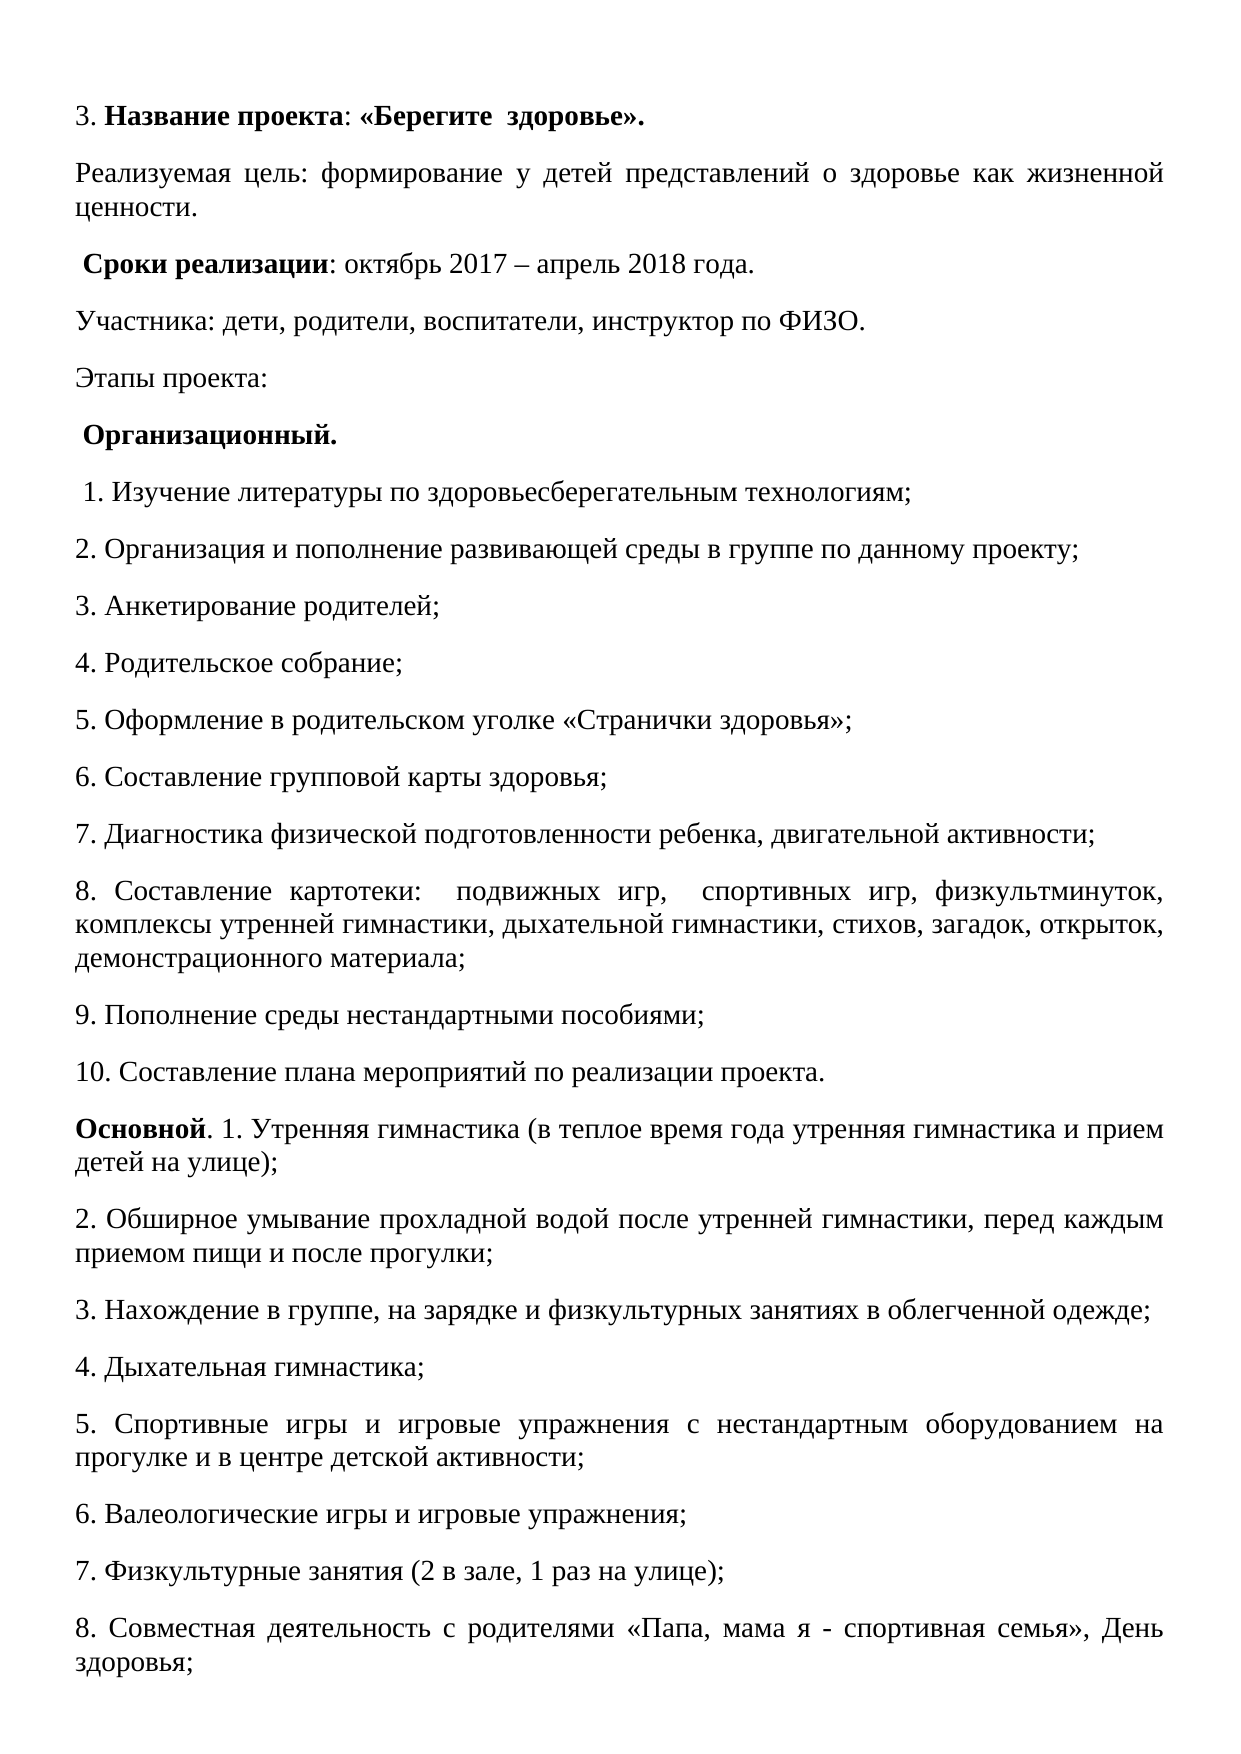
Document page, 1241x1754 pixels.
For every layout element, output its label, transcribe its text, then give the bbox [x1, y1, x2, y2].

text Сроки реализации: октябрь 2017 – апрель 2018 года. [75, 246, 1165, 279]
text 7. Физкультурные занятия (2 в зале, 1 раз на улице); [75, 1553, 1165, 1587]
text 5. Спортивные игры и игровые упражнения с нестандартным оборудованием на прогулке и в центре детской активности; [75, 1406, 1165, 1473]
text Участника: дети, родители, воспитатели, инструктор по ФИЗО. [75, 303, 1165, 336]
text 2. Организация и пополнение развивающей среды в группе по данному проекту; [75, 531, 1165, 564]
text 10. Составление плана мероприятий по реализации проекта. [75, 1054, 1165, 1087]
text 9. Пополнение среды нестандартными пособиями; [75, 997, 1165, 1030]
text Реализуемая цель: формирование у детей представлений о здоровье как жизненной ценности. [75, 155, 1165, 222]
text Этапы проекта: [75, 360, 1165, 393]
text 8. Составление картотеки: подвижных игр, спортивных игр, физкультминуток, комплексы утренней гимнастики, дыхательной гимнастики, стихов, загадок, открыток, демонстрационного материала; [75, 873, 1165, 973]
text Основной. 1. Утренняя гимнастика (в теплое время года утренняя гимнастика и прием детей на улице); [75, 1111, 1165, 1178]
text 4. Родительское собрание; [75, 645, 1165, 678]
text 3. Название проекта: «Берегите здоровье». [75, 98, 1165, 132]
text 6. Составление групповой карты здоровья; [75, 759, 1165, 792]
text 6. Валеологические игры и игровые упражнения; [75, 1496, 1165, 1530]
text 1. Изучение литературы по здоровьесберегательным технологиям; [75, 474, 1165, 507]
text 5. Оформление в родительском уголке «Странички здоровья»; [75, 702, 1165, 735]
text 3. Анкетирование родителей; [75, 588, 1165, 621]
text 3. Нахождение в группе, на зарядке и физкультурных занятиях в облегченной одежде; [75, 1292, 1165, 1325]
text 8. Совместная деятельность с родителями «Папа, мама я - спортивная семья», День здоровья; [75, 1610, 1165, 1677]
text 4. Дыхательная гимнастика; [75, 1349, 1165, 1382]
text 2. Обширное умывание прохладной водой после утренней гимнастики, перед каждым приемом пищи и после прогулки; [75, 1201, 1165, 1268]
text 7. Диагностика физической подготовленности ребенка, двигательной активности; [75, 816, 1165, 849]
text Организационный. [75, 417, 1165, 450]
